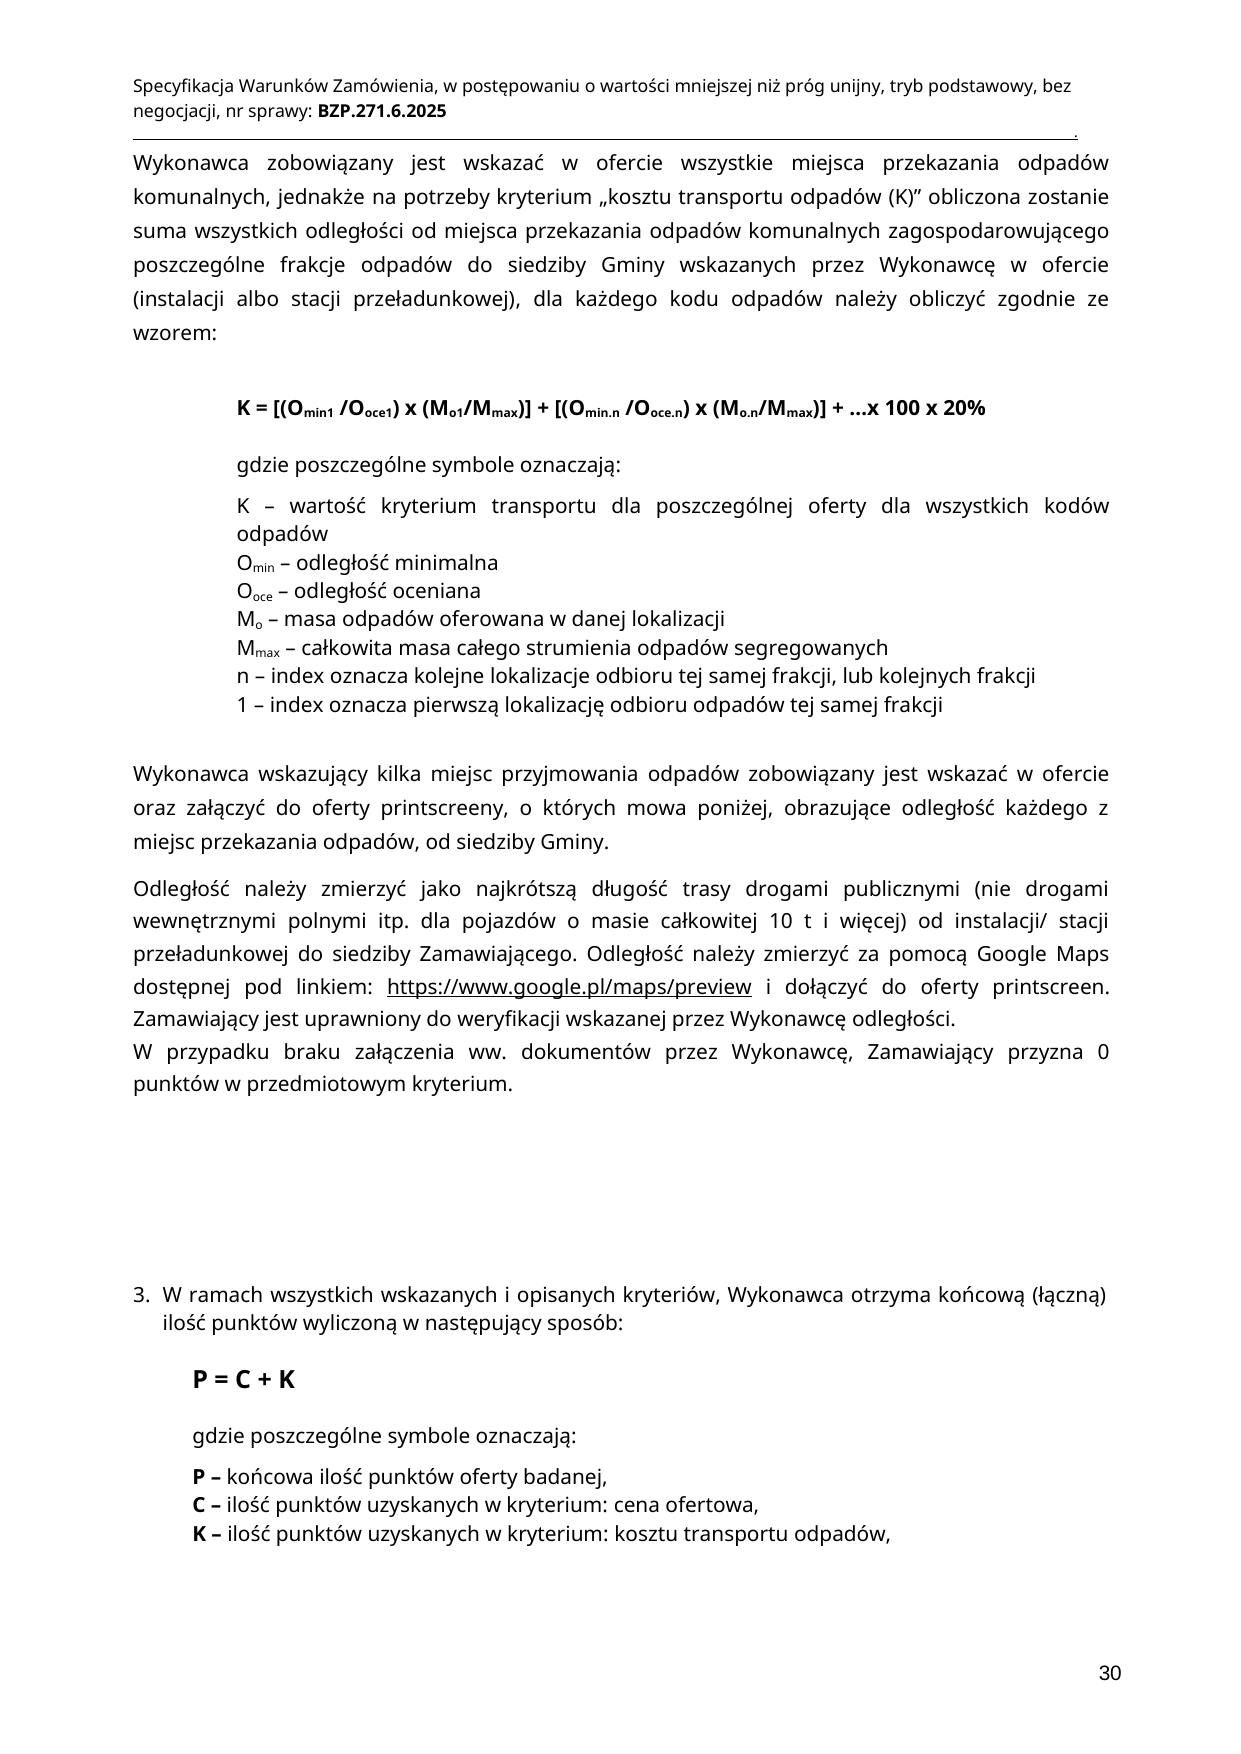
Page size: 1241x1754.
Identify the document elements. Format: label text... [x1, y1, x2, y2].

text K = [(Omin1 /Ooce1) x (Mo1/Mmax)] + [(Omin.n /Ooce.n) x (Mo.n/Mmax)] + …x 100 x 20% [236, 393, 1110, 421]
list P = C + K [162, 1362, 1107, 1396]
text Ooce – odległość oceniana [236, 576, 1110, 604]
text Mmax – całkowita masa całego strumienia odpadów segregowanych [236, 633, 1110, 661]
text Mo – masa odpadów oferowana w danej lokalizacji [236, 604, 1110, 633]
text Omin – odległość minimalna [236, 548, 1110, 576]
list W ramach wszystkich wskazanych i opisanych kryteriów, Wykonawca otrzyma końcową (łączną) ilość punktów wyliczoną w następujący sposób: [133, 1280, 1107, 1337]
text K – wartość kryterium transportu dla poszczególnej oferty dla wszystkich kodów odpadów [236, 491, 1110, 548]
text n – index oznacza kolejne lokalizacje odbioru tej samej frakcji, lub kolejnych frakcji [236, 661, 1110, 690]
text W przypadku braku załączenia ww. dokumentów przez Wykonawcę, Zamawiający przyzna 0 punktów w przedmiotowym kryterium. [133, 1037, 1110, 1098]
text gdzie poszczególne symbole oznaczają: [236, 450, 1110, 478]
text P – końcowa ilość punktów oferty badanej, [192, 1462, 1107, 1490]
text Wykonawca zobowiązany jest wskazać w ofercie wszystkie miejsca przekazania odpadów komunalnych, jednakże na potrzeby kryterium „kosztu transportu odpadów (K)” obliczona zostanie suma wszystkich odległości od miejsca przekazania odpadów komunalnych zagospodarowującego poszczególne frakcje odpadów do siedziby Gminy wskazanych przez Wykonawcę w ofercie (instalacji albo stacji przeładunkowej), dla każdego kodu odpadów należy obliczyć zgodnie ze wzorem: [133, 148, 1110, 346]
text 1 – index oznacza pierwszą lokalizację odbioru odpadów tej samej frakcji [236, 690, 1110, 718]
text gdzie poszczególne symbole oznaczają: [192, 1421, 1107, 1449]
text C – ilość punktów uzyskanych w kryterium: cena ofertowa, [192, 1490, 1107, 1519]
text Wykonawca wskazujący kilka miejsc przyjmowania odpadów zobowiązany jest wskazać w ofercie oraz załączyć do oferty printscreeny, o których mowa poniżej, obrazujące odległość każdego z miejsc przekazania odpadów, od siedziby Gminy. [133, 759, 1110, 856]
text Odległość należy zmierzyć jako najkrótszą długość trasy drogami publicznymi (nie drogami wewnętrznymi polnymi itp. dla pojazdów o masie całkowitej 10 t i więcej) od instalacji/ stacji przeładunkowej do siedziby Zamawiającego. Odległość należy zmierzyć za pomocą Google Maps dostępnej pod linkiem: https://www.google.pl/maps/preview i dołączyć do oferty printscreen. Zamawiający jest uprawniony do weryfikacji wskazanej przez Wykonawcę odległości. [133, 874, 1110, 1033]
text K – ilość punktów uzyskanych w kryterium: kosztu transportu odpadów, [192, 1519, 1107, 1547]
